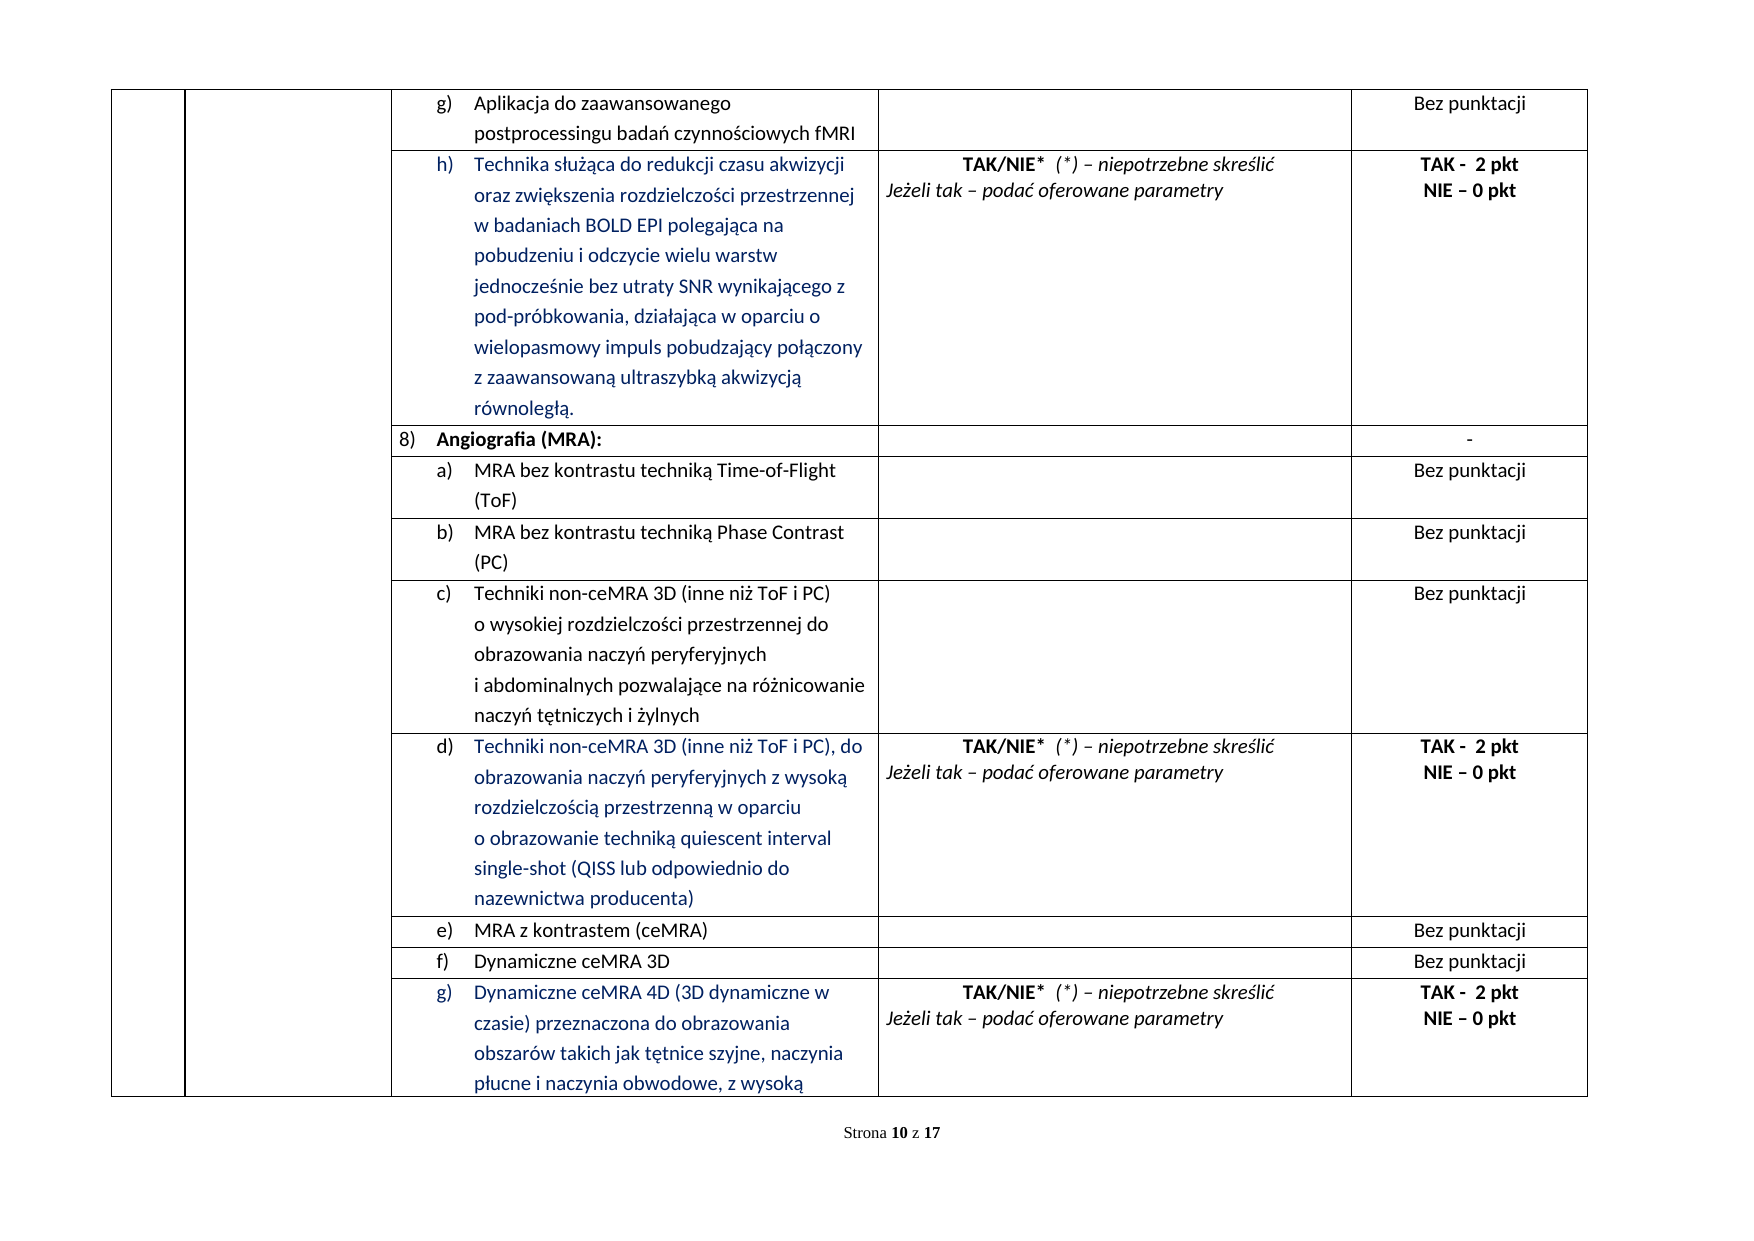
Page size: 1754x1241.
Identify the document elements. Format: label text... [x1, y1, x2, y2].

table_cell [879, 917, 1351, 947]
table_cell Bez punktacji [1352, 948, 1587, 978]
table_cell Bez punktacji [1352, 519, 1587, 579]
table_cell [392, 979, 878, 1096]
table_cell [879, 426, 1351, 456]
table_cell Techniki non-ceMRA 3D (inne niż ToF i PC), do obrazowania naczyń peryferyjnych z wysoką rozdzielczością przestrzenną w oparciu o obrazowanie techniką quiescent interval single-shot (QISS lub odpowiednio do nazewnictwa producenta) [392, 734, 878, 916]
table_cell TAK - 2 pkt NIE – 0 pkt [1352, 151, 1587, 425]
table_cell Techniki non-ceMRA 3D (inne niż ToF i PC) o wysokiej rozdzielczości przestrzennej do obrazowania naczyń peryferyjnych i abdominalnych pozwalające na różnicowanie naczyń tętniczych i żylnych [392, 581, 878, 732]
table_cell [879, 457, 1351, 518]
table_cell TAK/NIE* (*) – niepotrzebne skreślić Jeżeli tak – podać oferowane parametry [879, 151, 1351, 425]
table_cell Aplikacja do zaawansowanego postprocessingu badań czynnościowych fMRI [392, 90, 878, 150]
table_cell - [1352, 426, 1587, 456]
table_cell Bez punktacji [1352, 457, 1587, 518]
table_cell [879, 581, 1351, 732]
table_cell Bez punktacji [1352, 581, 1587, 732]
table_cell [879, 519, 1351, 579]
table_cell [1352, 979, 1587, 1096]
table_cell MRA z kontrastem (ceMRA) [392, 917, 878, 947]
table_cell TAK - 2 pkt NIE – 0 pkt [1352, 734, 1587, 916]
table_cell Bez punktacji [1352, 917, 1587, 947]
table_cell MRA bez kontrastu techniką Time-of-Flight (ToF) [392, 457, 878, 518]
table_cell [879, 90, 1351, 150]
table_cell MRA bez kontrastu techniką Phase Contrast (PC) [392, 519, 878, 579]
table_cell Bez punktacji [1352, 90, 1587, 150]
table_cell Angiografia (MRA): [392, 426, 878, 456]
table_cell Dynamiczne ceMRA 3D [392, 948, 878, 978]
table_cell TAK/NIE* (*) – niepotrzebne skreślić Jeżeli tak – podać oferowane parametry [879, 734, 1351, 916]
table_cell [879, 979, 1351, 1096]
table_cell [879, 948, 1351, 978]
table_cell Technika służąca do redukcji czasu akwizycji oraz zwiększenia rozdzielczości przestrzennej w badaniach BOLD EPI polegająca na pobudzeniu i odczycie wielu warstw jednocześnie bez utraty SNR wynikającego z pod-próbkowania, działająca w oparciu o wielopasmowy impuls pobudzający połączony z zaawansowaną ultraszybką akwizycją równoległą. [392, 151, 878, 425]
